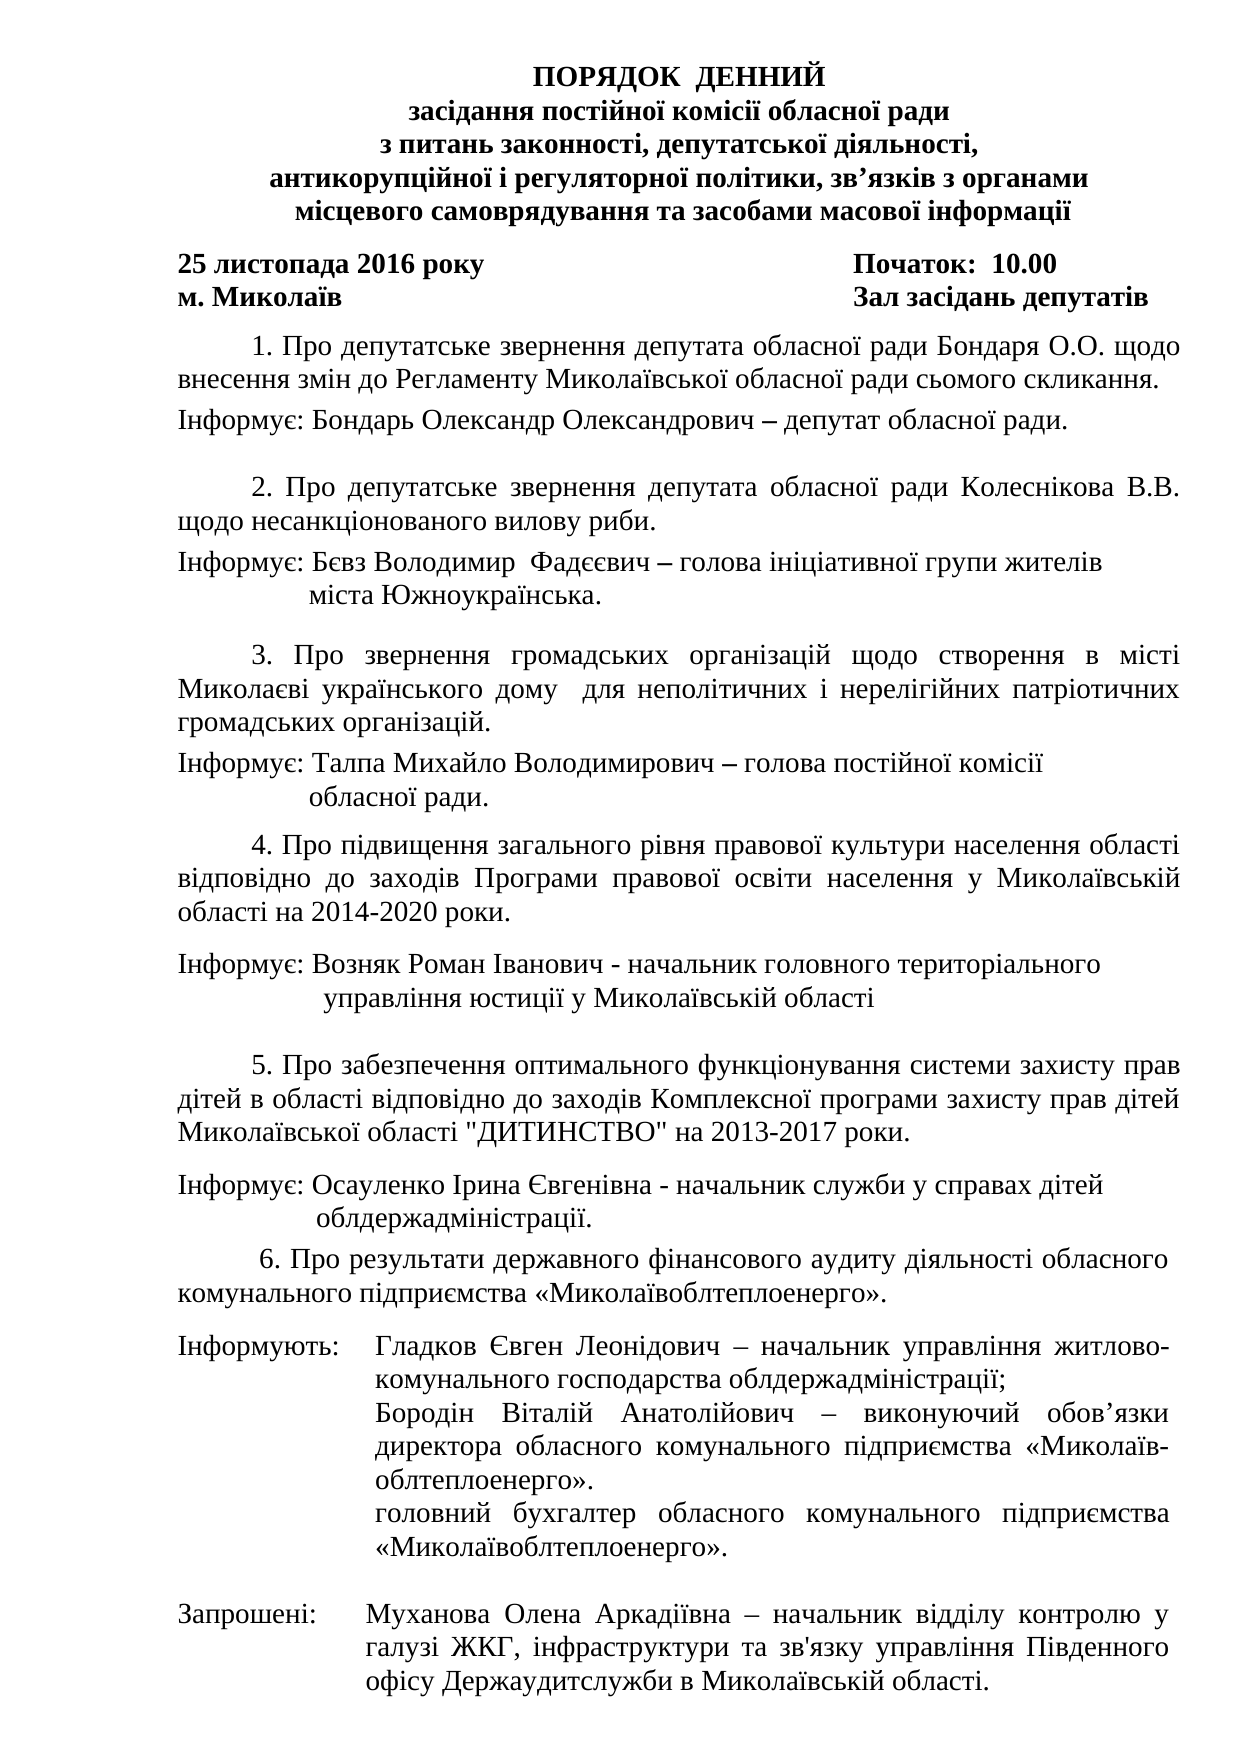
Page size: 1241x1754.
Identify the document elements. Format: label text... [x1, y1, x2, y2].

table_header 25 листопада 2016 року м. Миколаїв [166, 246, 842, 313]
text облдержадміністрації. [177, 1201, 1181, 1234]
text ПОРЯДОК ДЕННИЙ [177, 59, 1181, 93]
text 5. Про забезпечення оптимального функціонування системи захисту прав дітей в області відповідно до заходів Комплексної програми захисту прав дітей Миколаївської області "ДИТИНСТВО" на 2013-2017 роки. [177, 1047, 1181, 1148]
text місцевого самоврядування та засобами масової інформації [177, 193, 1181, 227]
text 4. Про підвищення загального рівня правової культури населення області відповідно до заходів Програми правової освіти населення у Миколаївській області на 2014-2020 роки. [177, 827, 1181, 927]
text Інформує: Осауленко Ірина Євгенівна - начальник служби у справах дітей [177, 1167, 1181, 1201]
table_cell Гладков Євген Леонідович – начальник управління житлово-комунального господарства облдержадміністрації; Бородін Віталій Анатолійович – виконуючий обов’язки директора обласного комунального підприємства «Миколаїв-облтеплоенерго». головний бухгалтер обласного комунального підприємства «Миколаївоблтеплоенерго». [364, 1328, 1181, 1562]
table_header Початок: 10.00 Зал засідань депутатів [842, 246, 1192, 313]
text Інформує: Бондарь Олександр Олександрович – депутат обласної ради. [177, 402, 1181, 436]
table_header Запрошені: [166, 1596, 354, 1697]
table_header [354, 1596, 1181, 1697]
text управління юстиції у Миколаївській області [177, 980, 1181, 1014]
text Інформує: Талпа Михайло Володимирович – голова постійної комісії [177, 745, 1181, 779]
text 2. Про депутатське звернення депутата обласної ради Колеснікова В.В. щодо несанкціонованого вилову риби. [177, 469, 1181, 536]
text антикорупційної і регуляторної політики, зв’язків з органами [177, 160, 1181, 193]
text обласної ради. [177, 779, 1181, 812]
text з питань законності, депутатської діяльності, [177, 126, 1181, 160]
text міста Южноукраїнська. [177, 577, 1181, 611]
table_cell Інформують: [166, 1328, 364, 1562]
text Інформує: Бєвз Володимир Фадєєвич – голова ініціативної групи жителів [177, 544, 1181, 577]
table_header 6. Про результати державного фінансового аудиту діяльності обласного комунального підприємства «Миколаївоблтеплоенерго». [166, 1241, 1181, 1328]
text Інформує: Возняк Роман Іванович - начальник головного територіального [177, 947, 1181, 980]
text засідання постійної комісії обласної ради [177, 93, 1181, 126]
text 1. Про депутатське звернення депутата обласної ради Бондаря О.О. щодо внесення змін до Регламенту Миколаївської обласної ради сьомого скликання. [177, 328, 1181, 395]
text 3. Про звернення громадських організацій щодо створення в місті Миколаєві українського дому для неполітичних і нерелігійних патріотичних громадських організацій. [177, 637, 1181, 738]
